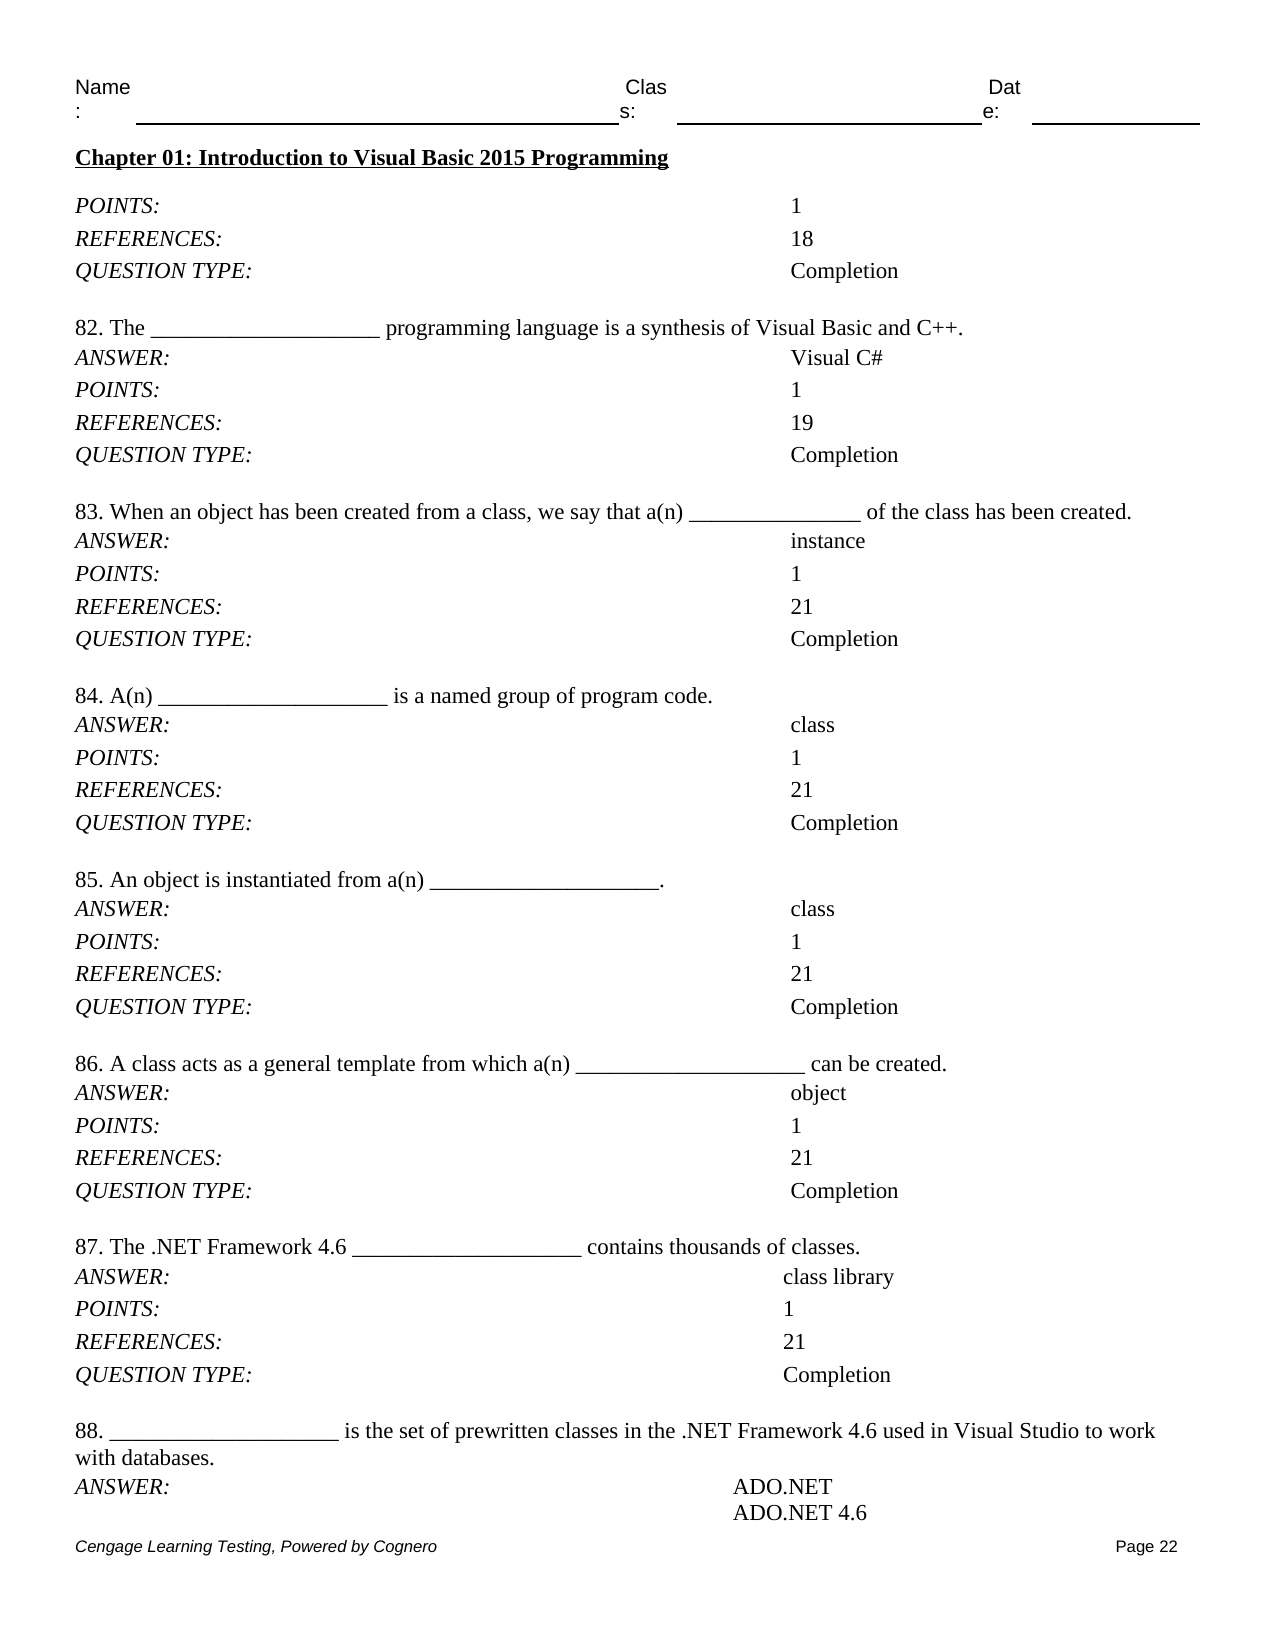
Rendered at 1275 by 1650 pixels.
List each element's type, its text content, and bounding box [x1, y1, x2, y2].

table_header 87. The .NET Framework 4.6 ____________________ contains thousands of classes.​ [75, 1260, 1200, 1390]
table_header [75, 189, 1200, 287]
table_header 83. When an object has been created from a class, we say that a(n) _______________ of the class has been created.​ [75, 524, 1200, 655]
table_header 86. A class acts as a general template from which a(n) ____________________ can be created.​ [75, 1076, 1200, 1206]
table_header 85. An object is instantiated from a(n) ____________________.​ [75, 892, 1200, 1023]
table_header 82. The ____________________ programming language is a synthesis of Visual Basic and C++.​ [75, 341, 1200, 471]
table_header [75, 1470, 1200, 1529]
table_header 84. A(n) ____________________ is a named group of program code.​ [75, 708, 1200, 839]
